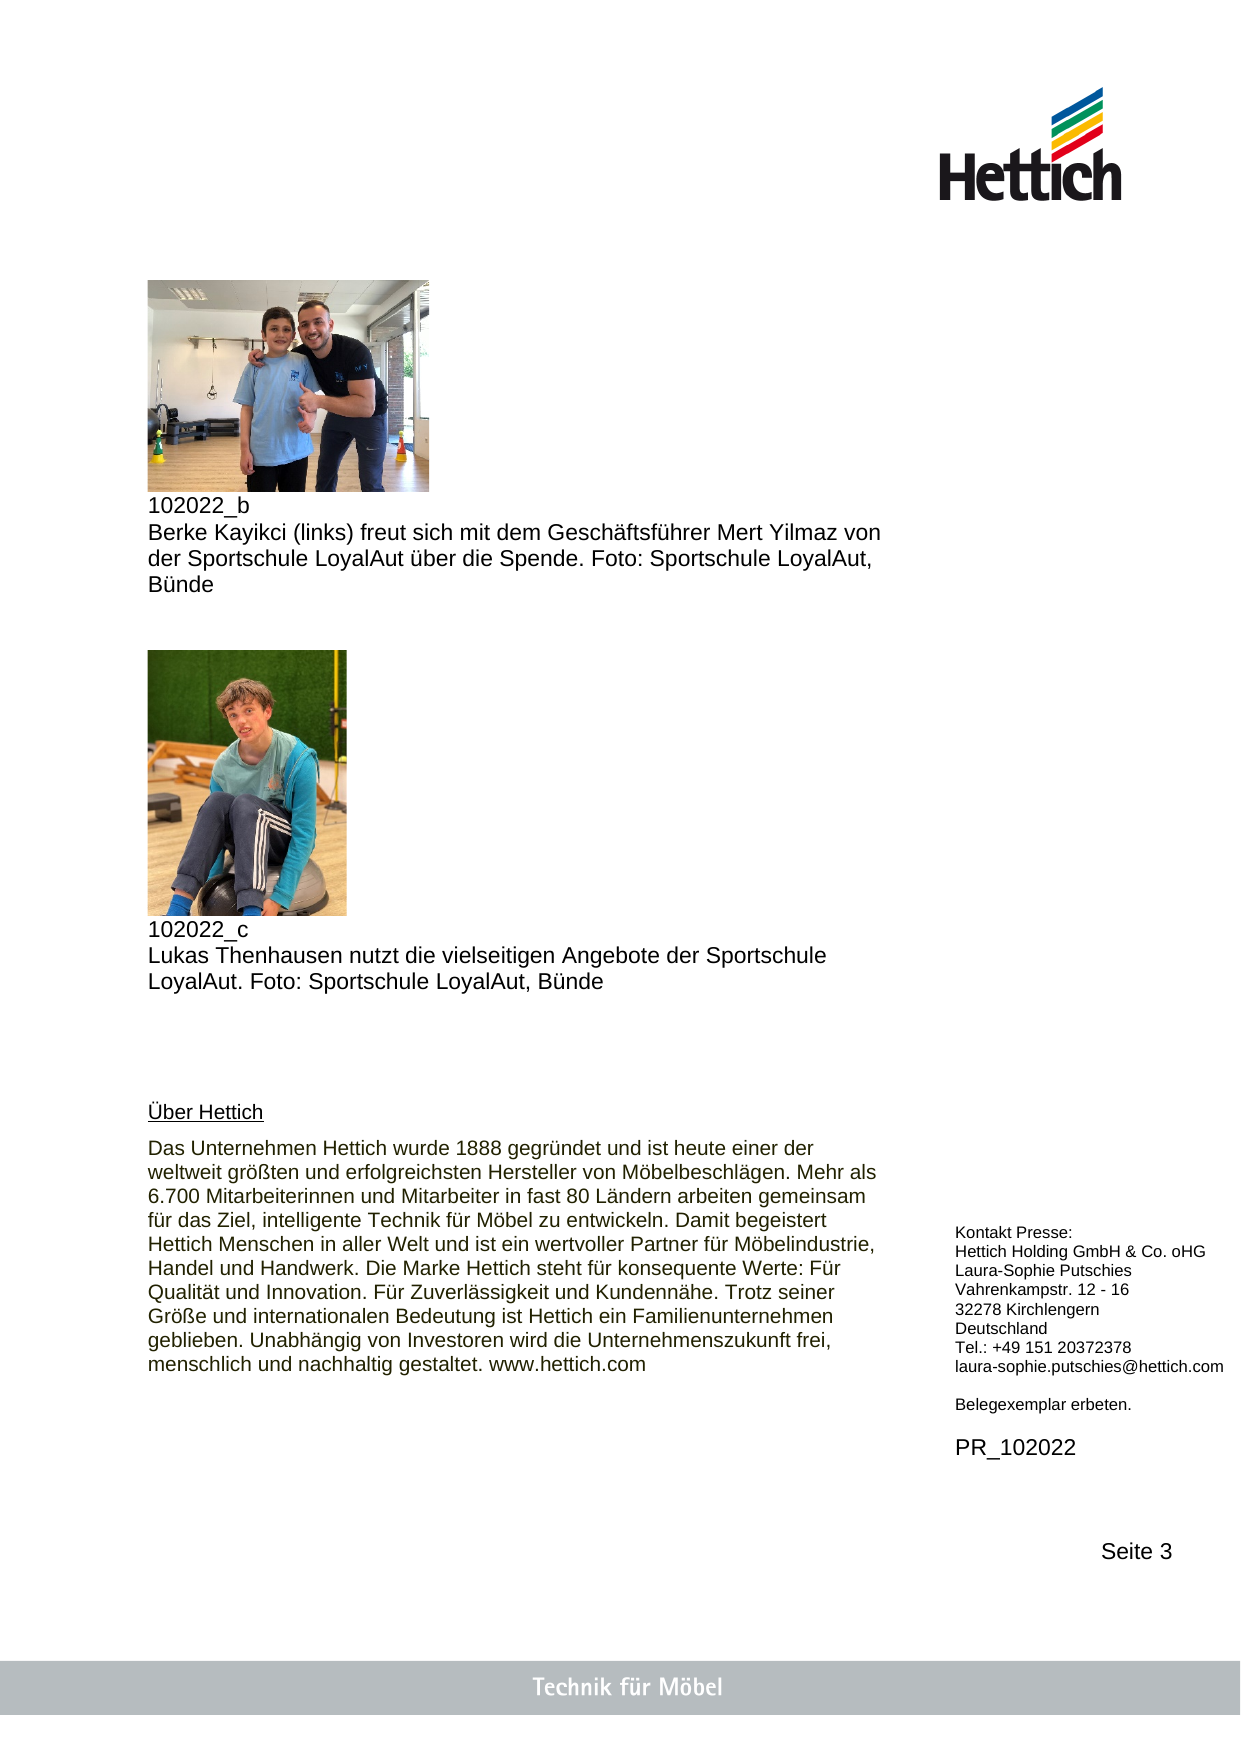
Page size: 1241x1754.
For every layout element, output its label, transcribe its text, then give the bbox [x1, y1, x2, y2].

text Berke Kayikci (links) freut sich mit dem Geschäftsführer Mert Yilmaz von der Sportschule LoyalAut über die Spende. Foto: Sportschule LoyalAut, Bünde [148, 518, 887, 597]
picture [147, 650, 347, 916]
text 102022_c [148, 916, 887, 942]
text Lukas Thenhausen nutzt die vielseitigen Angebote der Sportschule LoyalAut. Foto: Sportschule LoyalAut, Bünde [148, 942, 887, 995]
text 102022_b [148, 492, 887, 518]
picture [147, 280, 430, 492]
picture [0, 6, 1241, 263]
text Über Hettich [148, 1100, 887, 1124]
text Das Unternehmen Hettich wurde 1888 gegründet und ist heute einer der weltweit größten und erfolgreichsten Hersteller von Möbelbeschlägen. Mehr als 6.700 Mitarbeiterinnen und Mitarbeiter in fast 80 Ländern arbeiten gemeinsam für das Ziel, intelligente Technik für Möbel zu entwickeln. Damit begeistert Hettich Menschen in aller Welt und ist ein wertvoller Partner für Möbelindustrie, Handel und Handwerk. Die Marke Hettich steht für konsequente Werte: Für Qualität und Innovation. Für Zuverlässigkeit und Kundennähe. Trotz seiner Größe und internationalen Bedeutung ist Hettich ein Familienunternehmen geblieben. Unabhängig von Investoren wird die Unternehmenszukunft frei, menschlich und nachhaltig gestaltet. www.hettich.com [148, 1136, 887, 1376]
picture [0, 1598, 1241, 1715]
